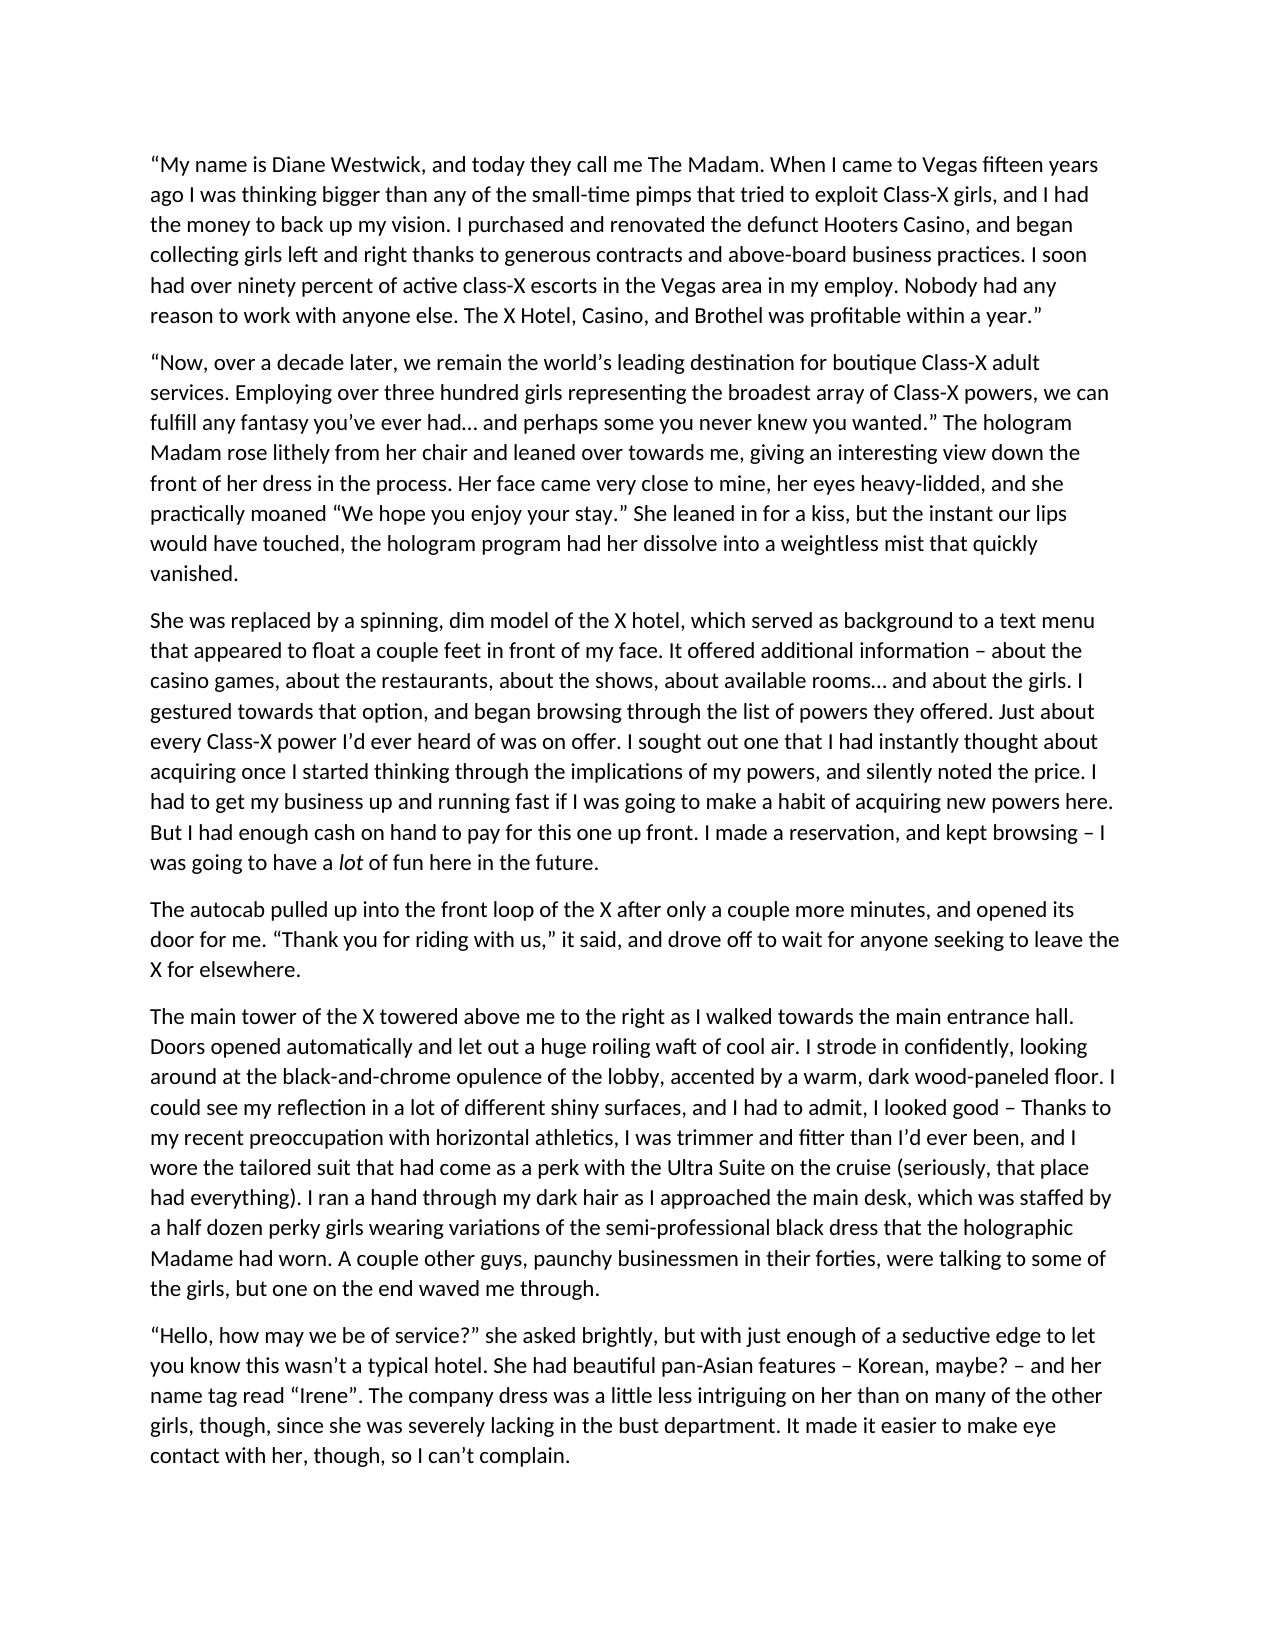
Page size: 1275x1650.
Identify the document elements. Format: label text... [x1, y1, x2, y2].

text “My name is Diane Westwick, and today they call me The Madam. When I came to Vegas fifteen years ago I was thinking bigger than any of the small-time pimps that tried to exploit Class-X girls, and I had the money to back up my vision. I purchased and renovated the defunct Hooters Casino, and began collecting girls left and right thanks to generous contracts and above-board business practices. I soon had over ninety percent of active class-X escorts in the Vegas area in my employ. Nobody had any reason to work with anyone else. The X Hotel, Casino, and Brothel was profitable within a year.” [150, 150, 1125, 329]
text She was replaced by a spinning, dim model of the X hotel, which served as background to a text menu that appeared to float a couple feet in front of my face. It offered additional information – about the casino games, about the restaurants, about the shows, about available rooms… and about the girls. I gestured towards that option, and began browsing through the list of powers they offered. Just about every Class-X power I’d ever heard of was on offer. I sought out one that I had instantly thought about acquiring once I started thinking through the implications of my powers, and silently noted the price. I had to get my business up and running fast if I was going to make a habit of acquiring new powers here. But I had enough cash on hand to pay for this one up front. I made a reservation, and kept browsing – I was going to have a lot of fun here in the future. [150, 606, 1125, 876]
text “Now, over a decade later, we remain the world’s leading destination for boutique Class-X adult services. Employing over three hundred girls representing the broadest array of Class-X powers, we can fulfill any fantasy you’ve ever had… and perhaps some you never knew you wanted.” The hologram Madam rose lithely from her chair and leaned over towards me, giving an interesting view down the front of her dress in the process. Her face came very close to mine, her eyes heavy-lidded, and she practically moaned “We hope you enjoy your stay.” She leaned in for a kiss, but the instant our lips would have touched, the hologram program had her dissolve into a weightless mist that quickly vanished. [150, 348, 1125, 587]
text “Hello, how may we be of service?” she asked brightly, but with just enough of a seductive edge to let you know this wasn’t a typical hotel. She had beautiful pan-Asian features – Korean, maybe? – and her name tag read “Irene”. The company dress was a little less intriguing on her than on many of the other girls, though, since she was severely lacking in the bust department. It made it easier to make eye contact with her, though, so I can’t complain. [150, 1321, 1125, 1470]
text The autocab pulled up into the front loop of the X after only a couple more minutes, and opened its door for me. “Thank you for riding with us,” it said, and drove off to wait for anyone seeking to leave the X for elsewhere. [150, 895, 1125, 983]
text The main tower of the X towered above me to the right as I walked towards the main entrance hall. Doors opened automatically and let out a huge roiling waft of cool air. I strode in confidently, looking around at the black-and-chrome opulence of the lobby, accented by a warm, dark wood-paneled floor. I could see my reflection in a lot of different shiny surfaces, and I had to admit, I looked good – Thanks to my recent preoccupation with horizontal athletics, I was trimmer and fitter than I’d ever been, and I wore the tailored suit that had come as a perk with the Ultra Suite on the cruise (seriously, that place had everything). I ran a hand through my dark hair as I approached the main desk, which was staffed by a half dozen perky girls wearing variations of the semi-professional black dress that the holographic Madame had worn. A couple other guys, paunchy businessmen in their forties, were talking to some of the girls, but one on the end waved me through. [150, 1002, 1125, 1302]
